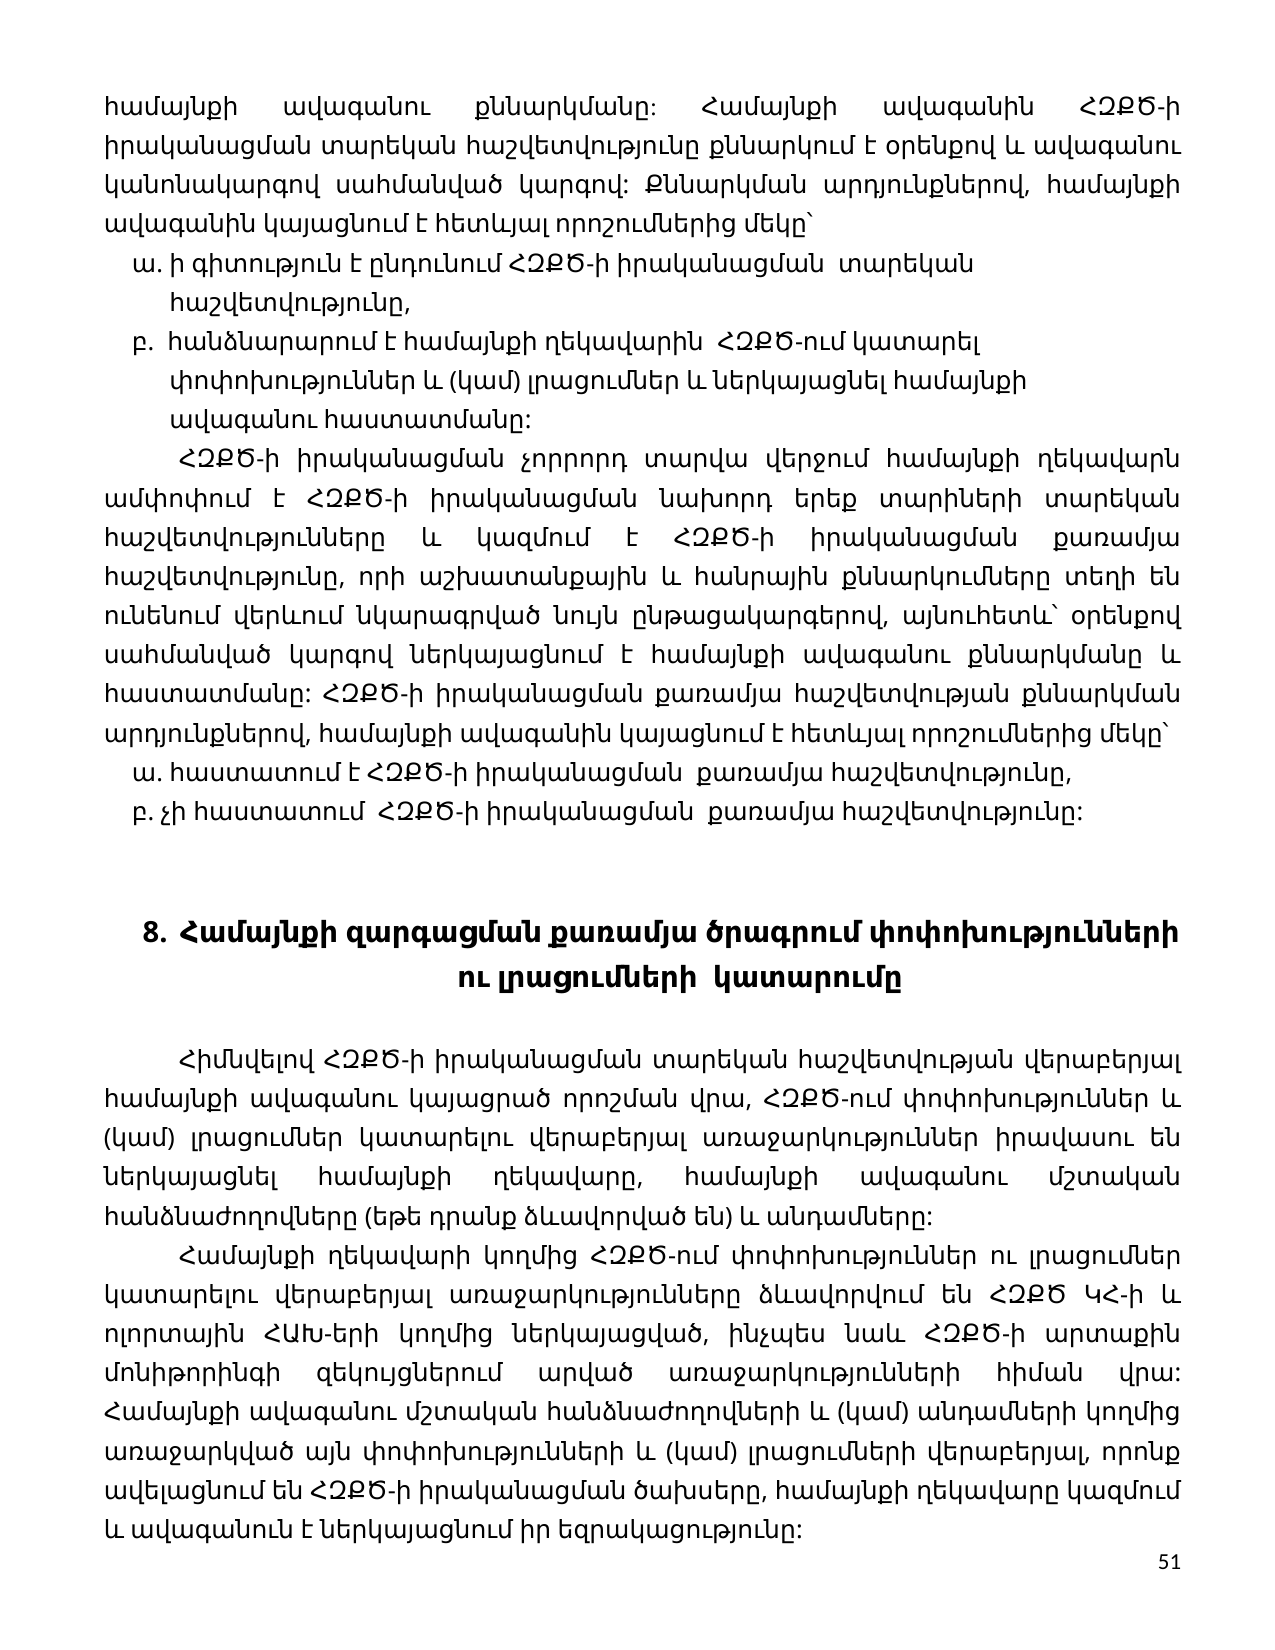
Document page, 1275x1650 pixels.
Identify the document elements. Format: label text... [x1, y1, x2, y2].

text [103, 89, 1181, 240]
list բ. հանձնարարում է համայնքի ղեկավարին ՀԶՔԾ-ում կատարել փոփոխություններ և (կամ) լրացումներ և ներկայացնել համայնքի ավագանու հաստատմանը: [132, 324, 1181, 436]
list բ. չի հաստատում ՀԶՔԾ-ի իրականացման քառամյա հաշվետվությունը: [132, 794, 1181, 828]
list ա. հաստատում է ՀԶՔԾ-ի իրականացման քառամյա հաշվետվությունը, [132, 754, 1181, 788]
list Համայնքի զարգացման քառամյա ծրագրում փոփոխությունների ու լրացումների կատարումը [141, 911, 1181, 996]
text ա. ի գիտություն է ընդունում ՀԶՔԾ-ի իրականացման տարեկան հաշվետվությունը, [132, 245, 1181, 318]
list ՀԶՔԾ-ի իրականացման չորրորդ տարվա վերջում համայնքի ղեկավարն ամփոփում է ՀԶՔԾ-ի իրականացման նախորդ երեք տարիների տարեկան հաշվետվությունները և կազմում է ՀԶՔԾ-ի իրականացման քառամյա հաշվետվությունը, որի աշխատանքային և հանրային քննարկումները տեղի են ունենում վերևում նկարագրված նույն ընթացակարգերով, այնուհետև՝ օրենքով սահմանված կարգով ներկայացնում է համայնքի ավագանու քննարկմանը և հաստատմանը: ՀԶՔԾ-ի իրականացման քառամյա հաշվետվության քննարկման արդյունքներով, համայնքի ավագանին կայացնում է հետևյալ որոշումներից մեկը՝ [103, 441, 1181, 749]
list Հիմնվելով ՀԶՔԾ-ի իրականացման տարեկան հաշվետվության վերաբերյալ համայնքի ավագանու կայացրած որոշման վրա, ՀԶՔԾ-ում փոփոխություններ և (կամ) լրացումներ կատարելու վերաբերյալ առաջարկություններ իրավասու են ներկայացնել համայնքի ղեկավարը, համայնքի ավագանու մշտական հանձնաժողովները (եթե դրանք ձևավորված են) և անդամները: [103, 1042, 1181, 1232]
list Համայնքի ղեկավարի կողմից ՀԶՔԾ-ում փոփոխություններ ու լրացումներ կատարելու վերաբերյալ առաջարկությունները ձևավորվում են ՀԶՔԾ ԿՀ-ի և ոլորտային ՀԱԽ-երի կողմից ներկայացված, ինչպես նաև ՀԶՔԾ-ի արտաքին մոնիթորինգի զեկույցներում արված առաջարկությունների հիման վրա: Համայնքի ավագանու մշտական հանձնաժողովների և (կամ) անդամների կողմից առաջարկված այն փոփոխությունների և (կամ) լրացումների վերաբերյալ, որոնք ավելացնում են ՀԶՔԾ-ի իրականացման ծախսերը, համայնքի ղեկավարը կազմում և ավագանուն է ներկայացնում իր եզրակացությունը: [103, 1237, 1181, 1546]
